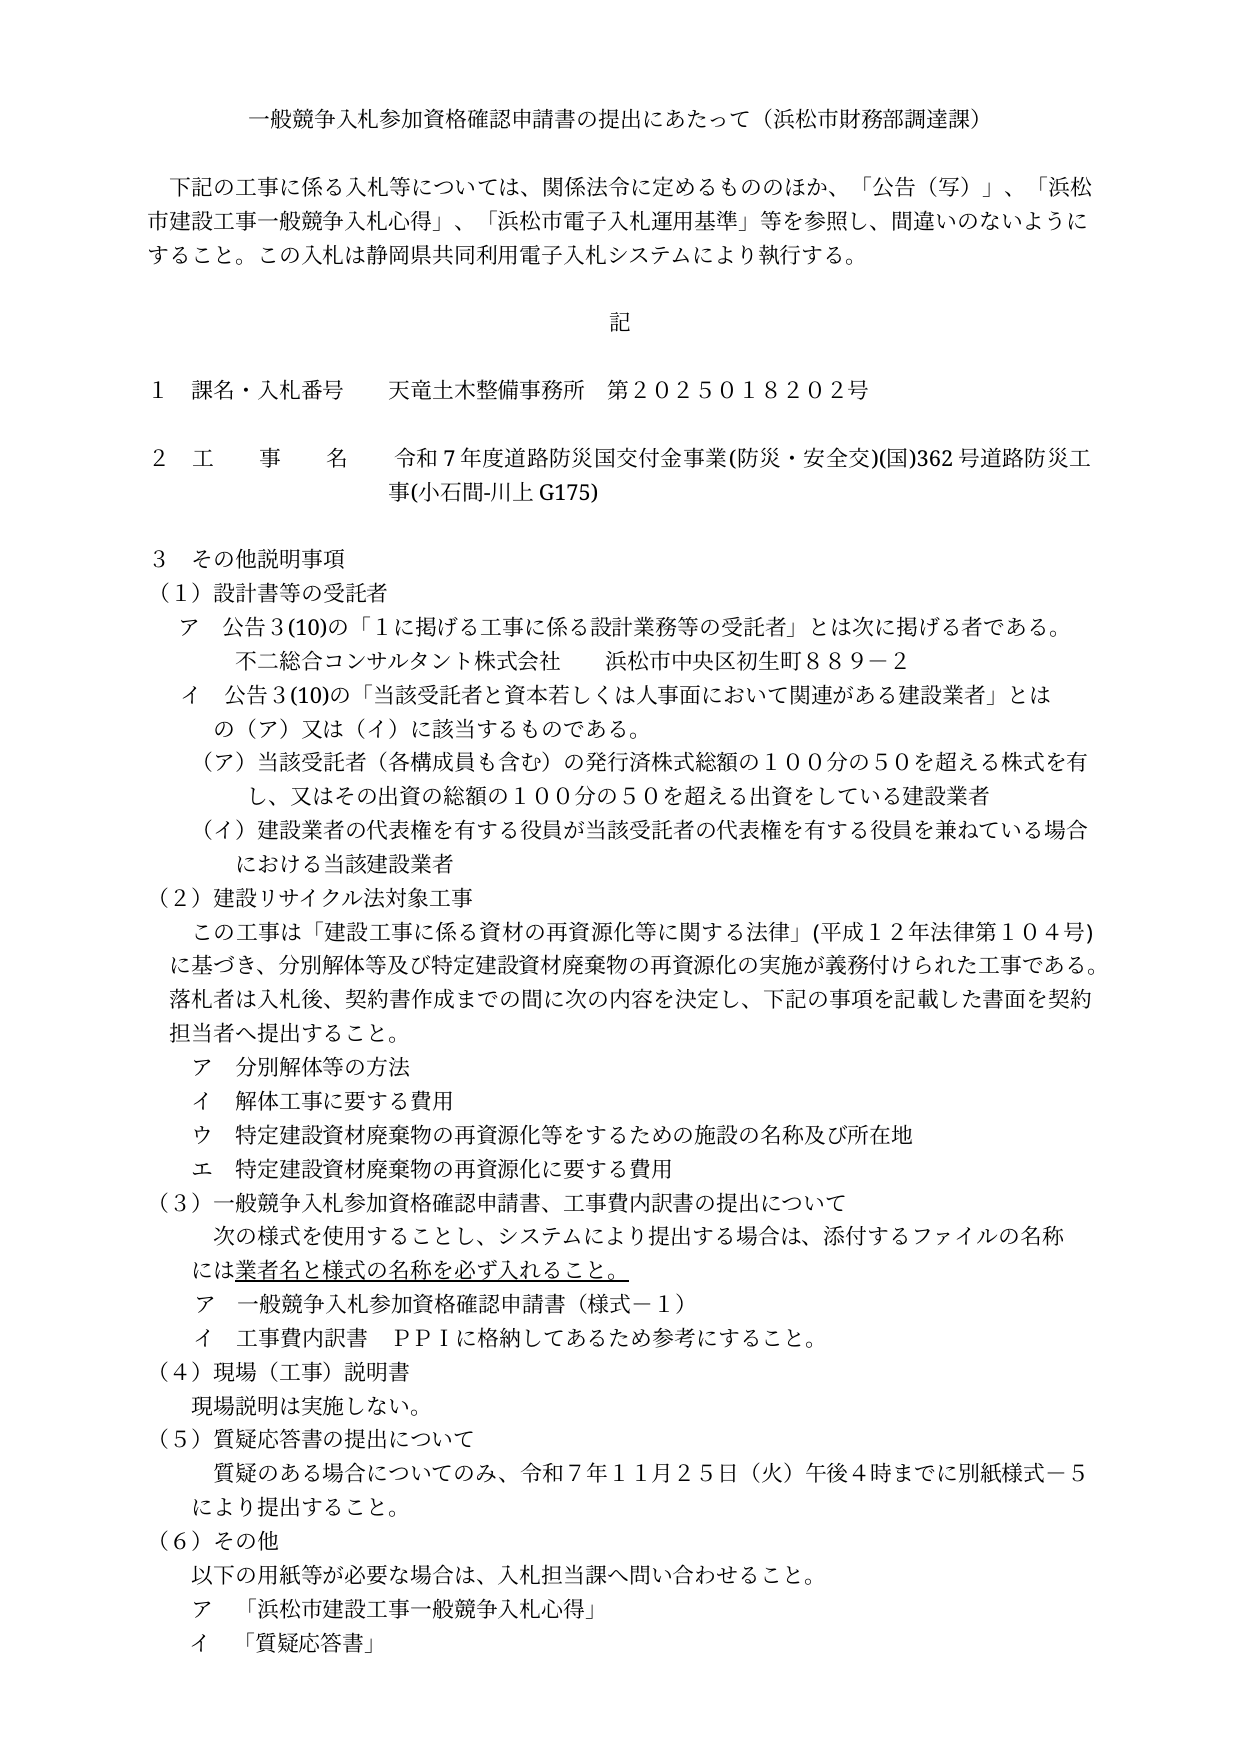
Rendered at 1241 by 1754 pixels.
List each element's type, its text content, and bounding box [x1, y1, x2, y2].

text 落札者は入札後、契約書作成までの間に次の内容を決定し、下記の事項を記載した書面を契約担当者へ提出すること。 [169, 981, 1092, 1049]
text 質疑のある場合についてのみ、令和７年１１月２５日（火）午後４時までに別紙様式－５により提出すること。 [191, 1455, 1092, 1523]
text の（ア）又は（イ）に該当するものである。 [148, 711, 1092, 744]
text この工事は「建設工事に係る資材の再資源化等に関する法律」(平成１２年法律第１０４号)に基づき、分別解体等及び特定建設資材廃棄物の再資源化の実施が義務付けられた工事である。 [169, 914, 1092, 981]
text （イ）建設業者の代表権を有する役員が当該受託者の代表権を有する役員を兼ねている場合 [192, 812, 1092, 846]
text ア 分別解体等の方法 [148, 1049, 1092, 1083]
text ア 「浜松市建設工事一般競争入札心得」 [148, 1591, 1092, 1625]
text （４）現場（工事）説明書 [148, 1354, 1092, 1388]
text ア 公告３(10)の「１に掲げる工事に係る設計業務等の受託者」とは次に掲げる者である。 [156, 609, 1092, 643]
text イ 「質疑応答書」 [148, 1625, 1092, 1658]
text イ 工事費内訳書 ＰＰＩに格納してあるため参考にすること。 [171, 1320, 1092, 1354]
text イ 解体工事に要する費用 [148, 1083, 1092, 1117]
text 不二総合コンサルタント株式会社 浜松市中央区初生町８８９－２ [235, 643, 1092, 677]
text イ 公告３(10)の「当該受託者と資本若しくは人事面において関連がある建設業者」とは [148, 677, 1092, 711]
text 下記の工事に係る入札等については、関係法令に定めるもののほか、「公告（写）」、「浜松市建設工事一般競争入札心得」、「浜松市電子入札運用基準」等を参照し、間違いのないようにすること。この入札は静岡県共同利用電子入札システムにより執行する。 [148, 169, 1092, 271]
text １ 課名・入札番号 天竜土木整備事務所 第２０２５０１８２０２号 [148, 372, 1092, 406]
text （５）質疑応答書の提出について [148, 1422, 1092, 1455]
subtitle 記 [148, 304, 1092, 338]
text ウ 特定建設資材廃棄物の再資源化等をするための施設の名称及び所在地 [148, 1117, 1092, 1151]
text （ア）当該受託者（各構成員も含む）の発行済株式総額の１００分の５０を超える株式を有し、又はその出資の総額の１００分の５０を超える出資をしている建設業者 [192, 744, 1092, 812]
text 一般競争入札参加資格確認申請書の提出にあたって（浜松市財務部調達課） [148, 101, 1092, 135]
text （６）その他 [148, 1523, 1092, 1557]
text 以下の用紙等が必要な場合は、入札担当課へ問い合わせること。 [148, 1557, 1092, 1591]
text エ 特定建設資材廃棄物の再資源化に要する費用 [148, 1151, 1092, 1184]
text ア 一般競争入札参加資格確認申請書（様式－１） [194, 1286, 1092, 1320]
text （３）一般競争入札参加資格確認申請書、工事費内訳書の提出について [148, 1184, 1092, 1218]
text 現場説明は実施しない。 [148, 1388, 1092, 1422]
text における当該建設業者 [235, 846, 1092, 880]
text ３ その他説明事項 [148, 541, 1092, 575]
text （２）建設リサイクル法対象工事 [148, 880, 1092, 914]
text 次の様式を使用することし、システムにより提出する場合は、添付するファイルの名称には業者名と様式の名称を必ず入れること。 [148, 1218, 1082, 1286]
text （１）設計書等の受託者 [148, 575, 1092, 609]
text ２ 工 事 名 令和7年度道路防災国交付金事業(防災・安全交)(国)362号道路防災工事(小石間-川上G175) [148, 440, 1092, 507]
